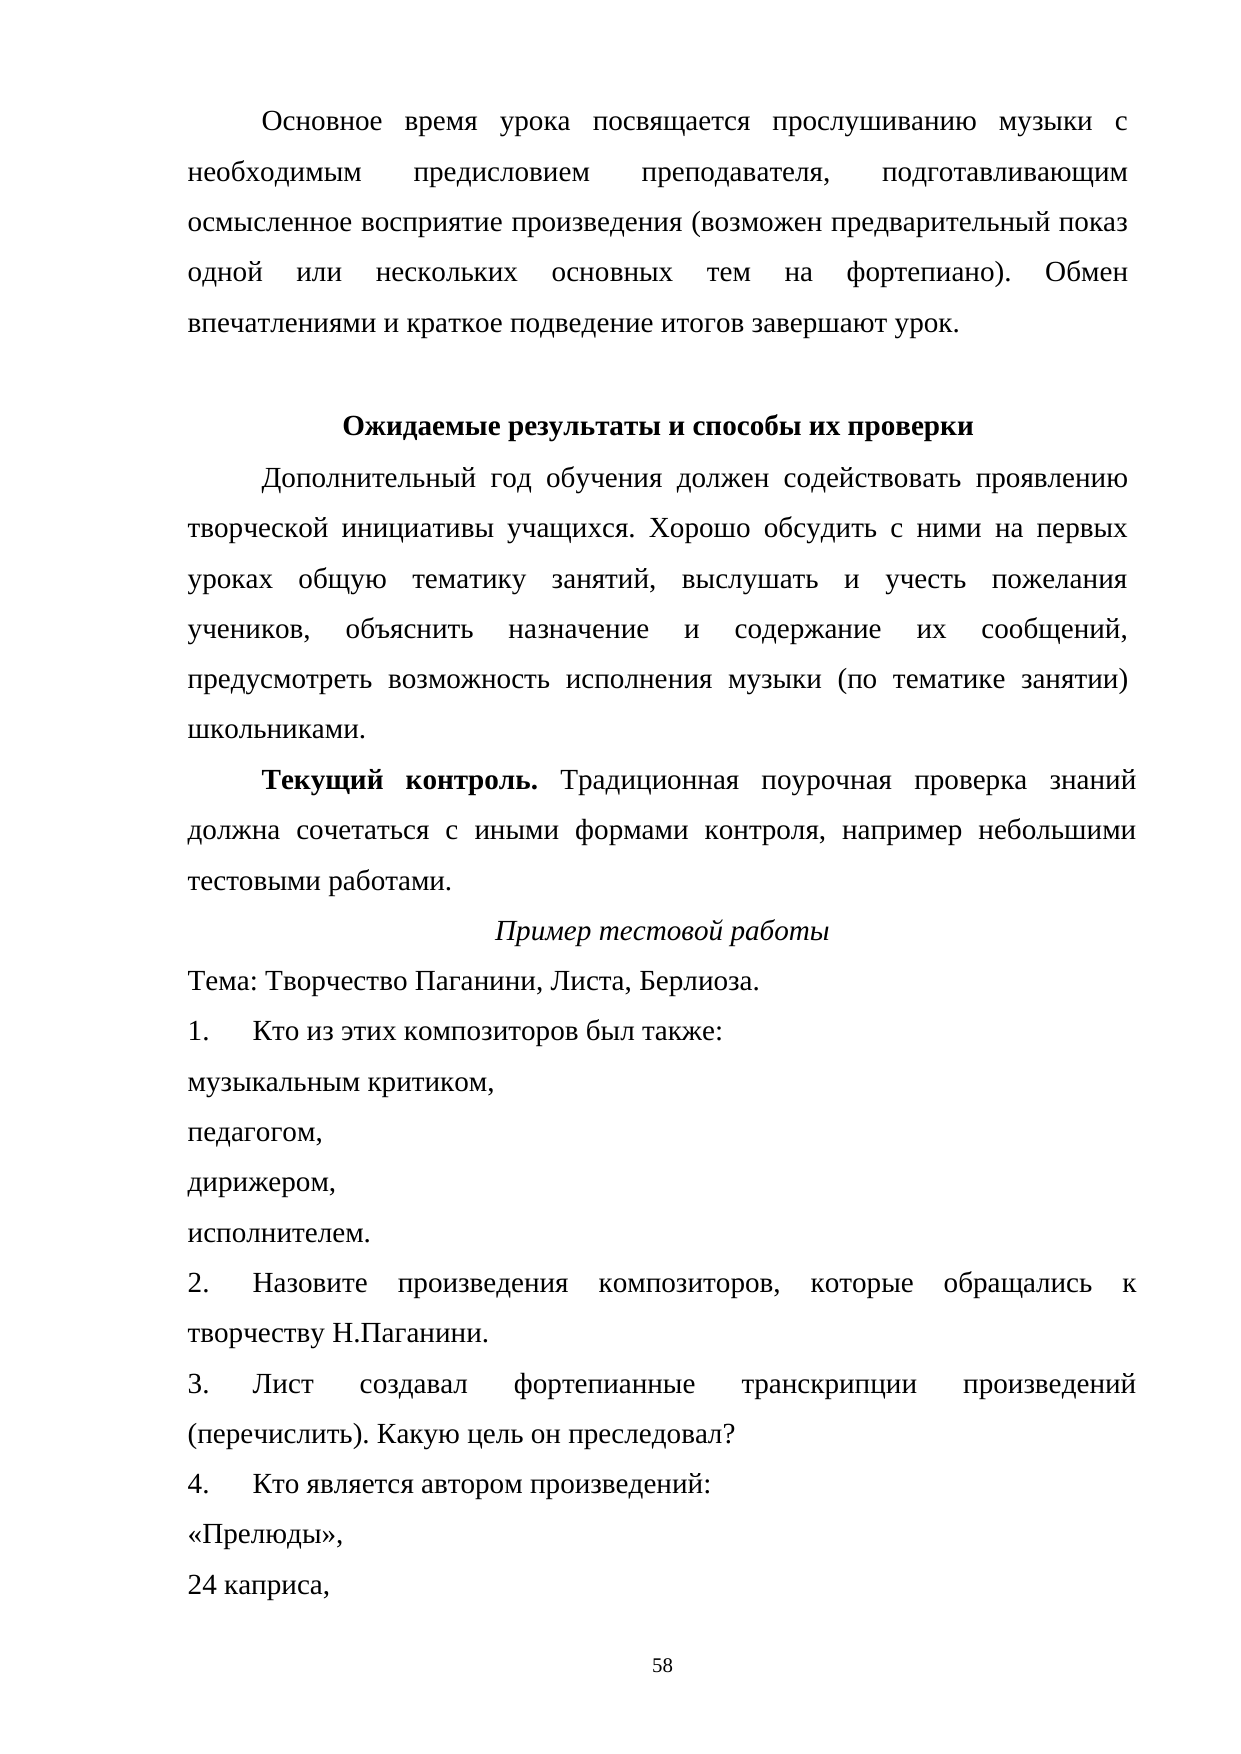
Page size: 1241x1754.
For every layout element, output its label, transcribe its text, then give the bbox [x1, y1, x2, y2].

text Ожидаемые результаты и способы их проверки [187, 408, 1128, 441]
text Текущий контроль. Традиционная поурочная проверка знаний должна сочетаться с иными формами контроля, например небольшими тестовыми работами. [187, 762, 1137, 896]
text Тема: Творчество Паганини, Листа, Берлиоза. [187, 963, 1137, 997]
text Пример тестовой работы [187, 913, 1137, 946]
list 24 каприса, [187, 1567, 1137, 1601]
list «Прелюды», [187, 1517, 1137, 1550]
list Назовите произведения композиторов, которые обращались к творчеству Н.Паганини. [187, 1265, 1137, 1349]
list педагогом, [187, 1114, 1137, 1148]
list музыкальным критиком, [187, 1064, 1137, 1097]
text Основное время урока посвящается прослушиванию музыки с необходимым предисловием преподавателя, подготавливающим осмысленное восприятие произведения (возможен предварительный показ одной или нескольких основных тем на фортепиано). Обмен впечатлениями и краткое подведение итогов завершают урок. [187, 103, 1128, 338]
list Кто является автором произведений: [187, 1466, 1137, 1500]
list дирижером, [187, 1164, 1137, 1198]
list Лист создавал фортепианные транскрипции произведений (перечислить). Какую цель он преследовал? [187, 1366, 1137, 1449]
list Кто из этих композиторов был также: [187, 1013, 1137, 1047]
list исполнителем. [187, 1215, 1137, 1248]
text Дополнительный год обучения должен содействовать проявлению творческой инициативы учащихся. Хорошо обсудить с ними на первых уроках общую тематику занятий, выслушать и учесть пожелания учеников, объяснить назначение и содержание их сообщений, предусмотреть возможность исполнения музыки (по тематике занятии) школьниками. [187, 460, 1128, 745]
